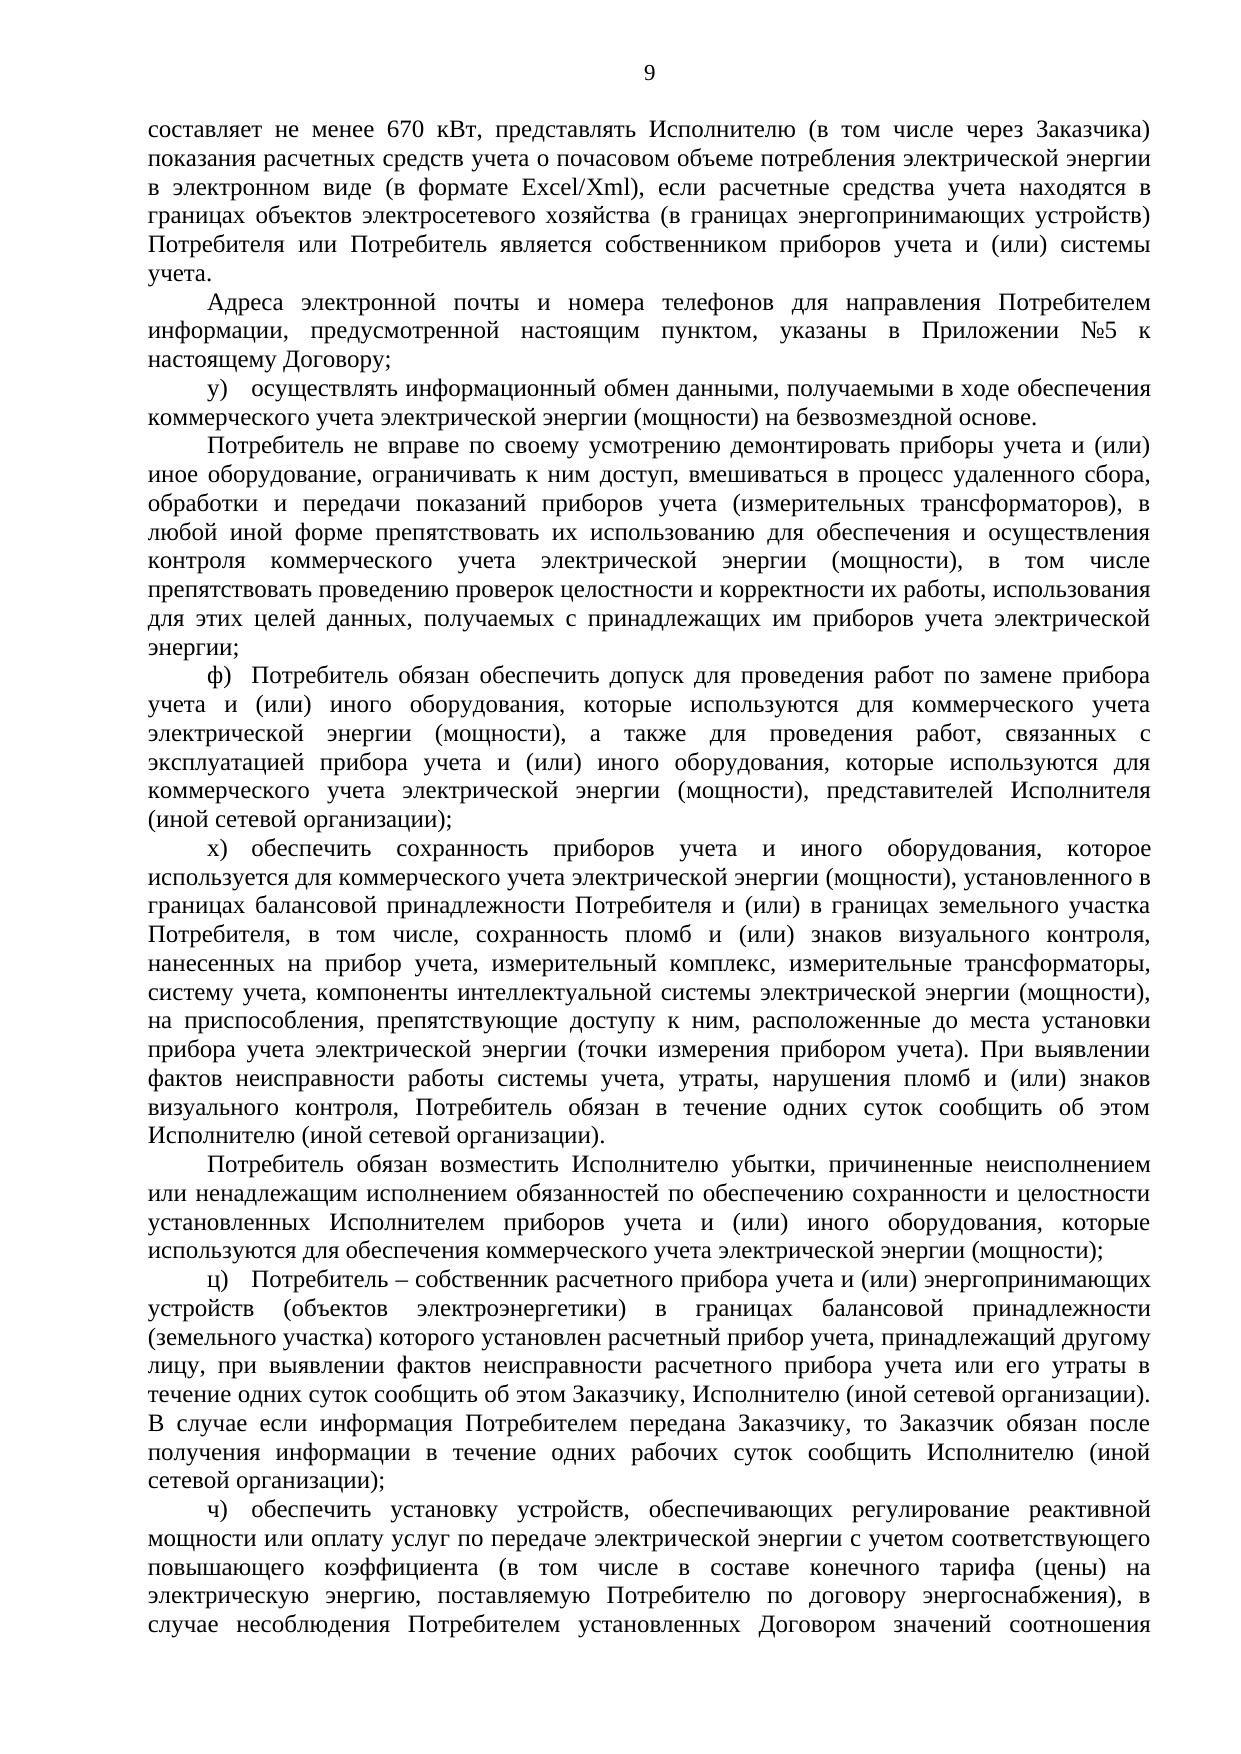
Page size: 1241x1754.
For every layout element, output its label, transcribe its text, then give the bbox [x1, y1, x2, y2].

list Адреса электронной почты и номера телефонов для направления Потребителем информации, предусмотренной настоящим пунктом, указаны в Приложении №5 к настоящему Договору; [148, 287, 1152, 373]
text осуществлять информационный обмен данными, получаемыми в ходе обеспечения коммерческого учета электрической энергии (мощности) на безвозмездной основе. [148, 373, 1152, 430]
text обеспечить сохранность приборов учета и иного оборудования, которое используется для коммерческого учета электрической энергии (мощности), установленного в границах балансовой принадлежности Потребителя и (или) в границах земельного участка Потребителя, в том числе, сохранность пломб и (или) знаков визуального контроля, нанесенных на прибор учета, измерительный комплекс, измерительные трансформаторы, систему учета, компоненты интеллектуальной системы электрической энергии (мощности), на приспособления, препятствующие доступу к ним, расположенные до места установки прибора учета электрической энергии (точки измерения прибором учета). При выявлении фактов неисправности работы системы учета, утраты, нарушения пломб и (или) знаков визуального контроля, Потребитель обязан в течение одних суток сообщить об этом Исполнителю (иной сетевой организации). [148, 833, 1152, 1149]
list Потребитель обязан возместить Исполнителю убытки, причиненные неисполнением или ненадлежащим исполнением обязанностей по обеспечению сохранности и целостности установленных Исполнителем приборов учета и (или) иного оборудования, которые используются для обеспечения коммерческого учета электрической энергии (мощности); [148, 1149, 1152, 1264]
text Потребитель – собственник расчетного прибора учета и (или) энергопринимающих устройств (объектов электроэнергетики) в границах балансовой принадлежности (земельного участка) которого установлен расчетный прибор учета, принадлежащий другому лицу, при выявлении фактов неисправности расчетного прибора учета или его утраты в течение одних суток сообщить об этом Заказчику, Исполнителю (иной сетевой организации). В случае если информация Потребителем передана Заказчику, то Заказчик обязан после получения информации в течение одних рабочих суток сообщить Исполнителю (иной сетевой организации); [148, 1264, 1152, 1494]
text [148, 1494, 1152, 1638]
text Потребитель обязан обеспечить допуск для проведения работ по замене прибора учета и (или) иного оборудования, которые используются для коммерческого учета электрической энергии (мощности), а также для проведения работ, связанных с эксплуатацией прибора учета и (или) иного оборудования, которые используются для коммерческого учета электрической энергии (мощности), представителей Исполнителя (иной сетевой организации); [148, 660, 1152, 833]
list Потребитель не вправе по своему усмотрению демонтировать приборы учета и (или) иное оборудование, ограничивать к ним доступ, вмешиваться в процесс удаленного сбора, обработки и передачи показаний приборов учета (измерительных трансформаторов), в любой иной форме препятствовать их использованию для обеспечения и осуществления контроля коммерческого учета электрической энергии (мощности), в том числе препятствовать проведению проверок целостности и корректности их работы, использования для этих целей данных, получаемых с принадлежащих им приборов учета электрической энергии; [148, 430, 1152, 660]
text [148, 114, 1152, 287]
